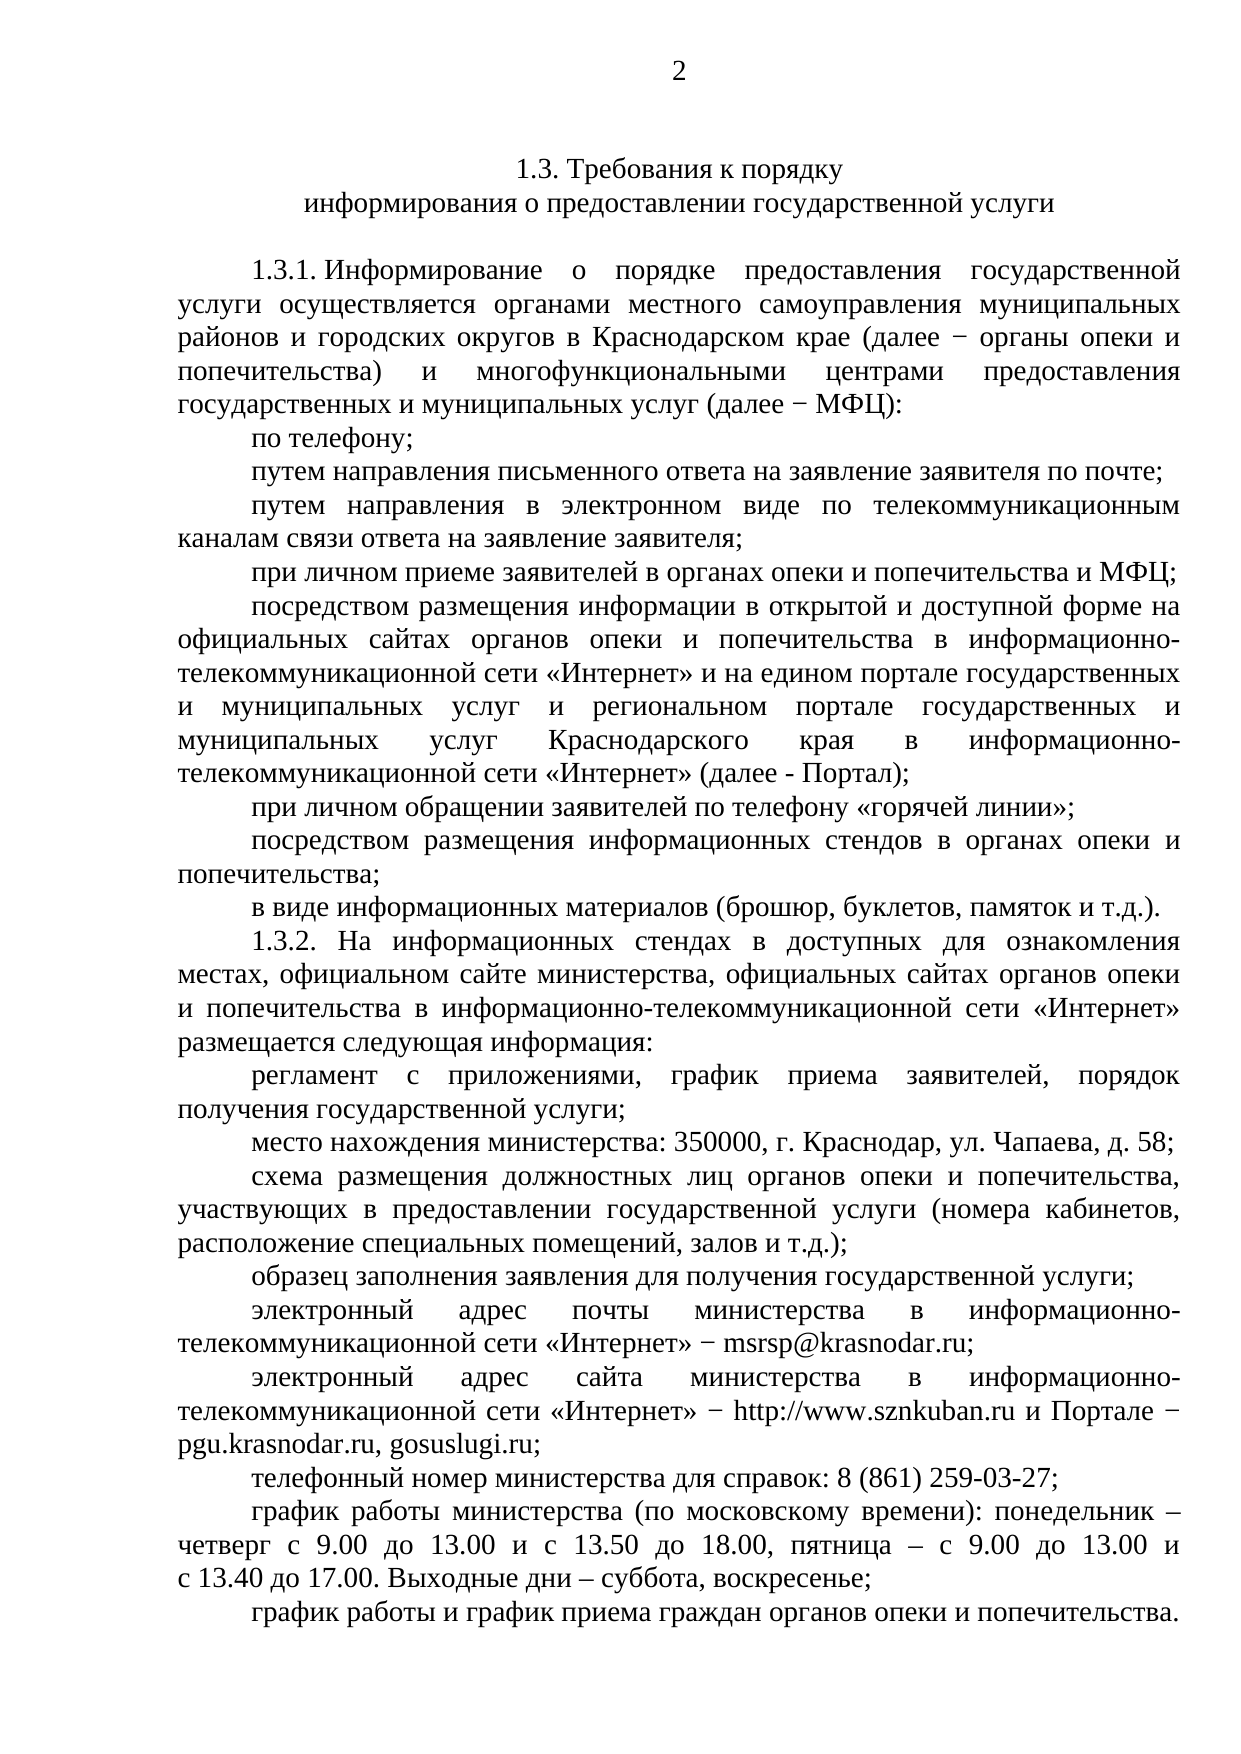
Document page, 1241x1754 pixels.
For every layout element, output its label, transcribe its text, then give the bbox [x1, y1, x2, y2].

text регламент с приложениями, график приема заявителей, порядок получения государственной услуги; [177, 1057, 1181, 1124]
text график работы и график приема граждан органов опеки и попечительства. [177, 1594, 1181, 1627]
text телефонный номер министерства для справок: 8 (861) 259-03-27; [177, 1460, 1181, 1493]
text при личном обращении заявителей по телефону «горячей линии»; [177, 789, 1181, 822]
text посредством размещения информации в открытой и доступной форме на официальных сайтах органов опеки и попечительства в информационно-телекоммуникационной сети «Интернет» и на едином портале государственных и муниципальных услуг и региональном портале государственных и муниципальных услуг Краснодарского края в информационно-телекоммуникационной сети «Интернет» (далее - Портал); [177, 588, 1181, 789]
text 1.3.2. На информационных стендах в доступных для ознакомления местах, официальном сайте министерства, официальных сайтах органов опеки и попечительства в информационно-телекоммуникационной сети «Интернет» размещается следующая информация: [177, 923, 1181, 1057]
text посредством размещения информационных стендов в органах опеки и попечительства; [177, 822, 1181, 889]
text информирования о предоставлении государственной услуги [177, 185, 1181, 219]
text путем направления письменного ответа на заявление заявителя по почте; [177, 453, 1181, 487]
text при личном приеме заявителей в органах опеки и попечительства и МФЦ; [177, 554, 1181, 588]
text по телефону; [177, 420, 1181, 453]
text схема размещения должностных лиц органов опеки и попечительства, участвующих в предоставлении государственной услуги (номера кабинетов, расположение специальных помещений, залов и т.д.); [177, 1158, 1181, 1258]
text 1.3. Требования к порядку [177, 152, 1181, 185]
text место нахождения министерства: 350000, г. Краснодар, ул. Чапаева, д. 58; [177, 1124, 1181, 1158]
text в виде информационных материалов (брошюр, буклетов, памяток и т.д.). [177, 889, 1181, 923]
text 1.3.1. Информирование о порядке предоставления государственной услуги осуществляется органами местного самоуправления муниципальных районов и городских округов в Краснодарском крае (далее − органы опеки и попечительства) и многофункциональными центрами предоставления государственных и муниципальных услуг (далее − МФЦ): [177, 252, 1181, 420]
text образец заполнения заявления для получения государственной услуги; [177, 1258, 1181, 1292]
text путем направления в электронном виде по телекоммуникационным каналам связи ответа на заявление заявителя; [177, 487, 1181, 554]
text график работы министерства (по московскому времени): понедельник – четверг с 9.00 до 13.00 и с 13.50 до 18.00, пятница – с 9.00 до 13.00 и с 13.40 до 17.00. Выходные дни – суббота, воскресенье; [177, 1493, 1181, 1594]
text электронный адрес почты министерства в информационно-телекоммуникационной сети «Интернет» − msrsp@krasnodar.ru; [177, 1292, 1181, 1359]
text электронный адрес сайта министерства в информационно-телекоммуникационной сети «Интернет» − http://www.sznkuban.ru и Портале − pgu.krasnodar.ru, gosuslugi.ru; [177, 1359, 1181, 1460]
